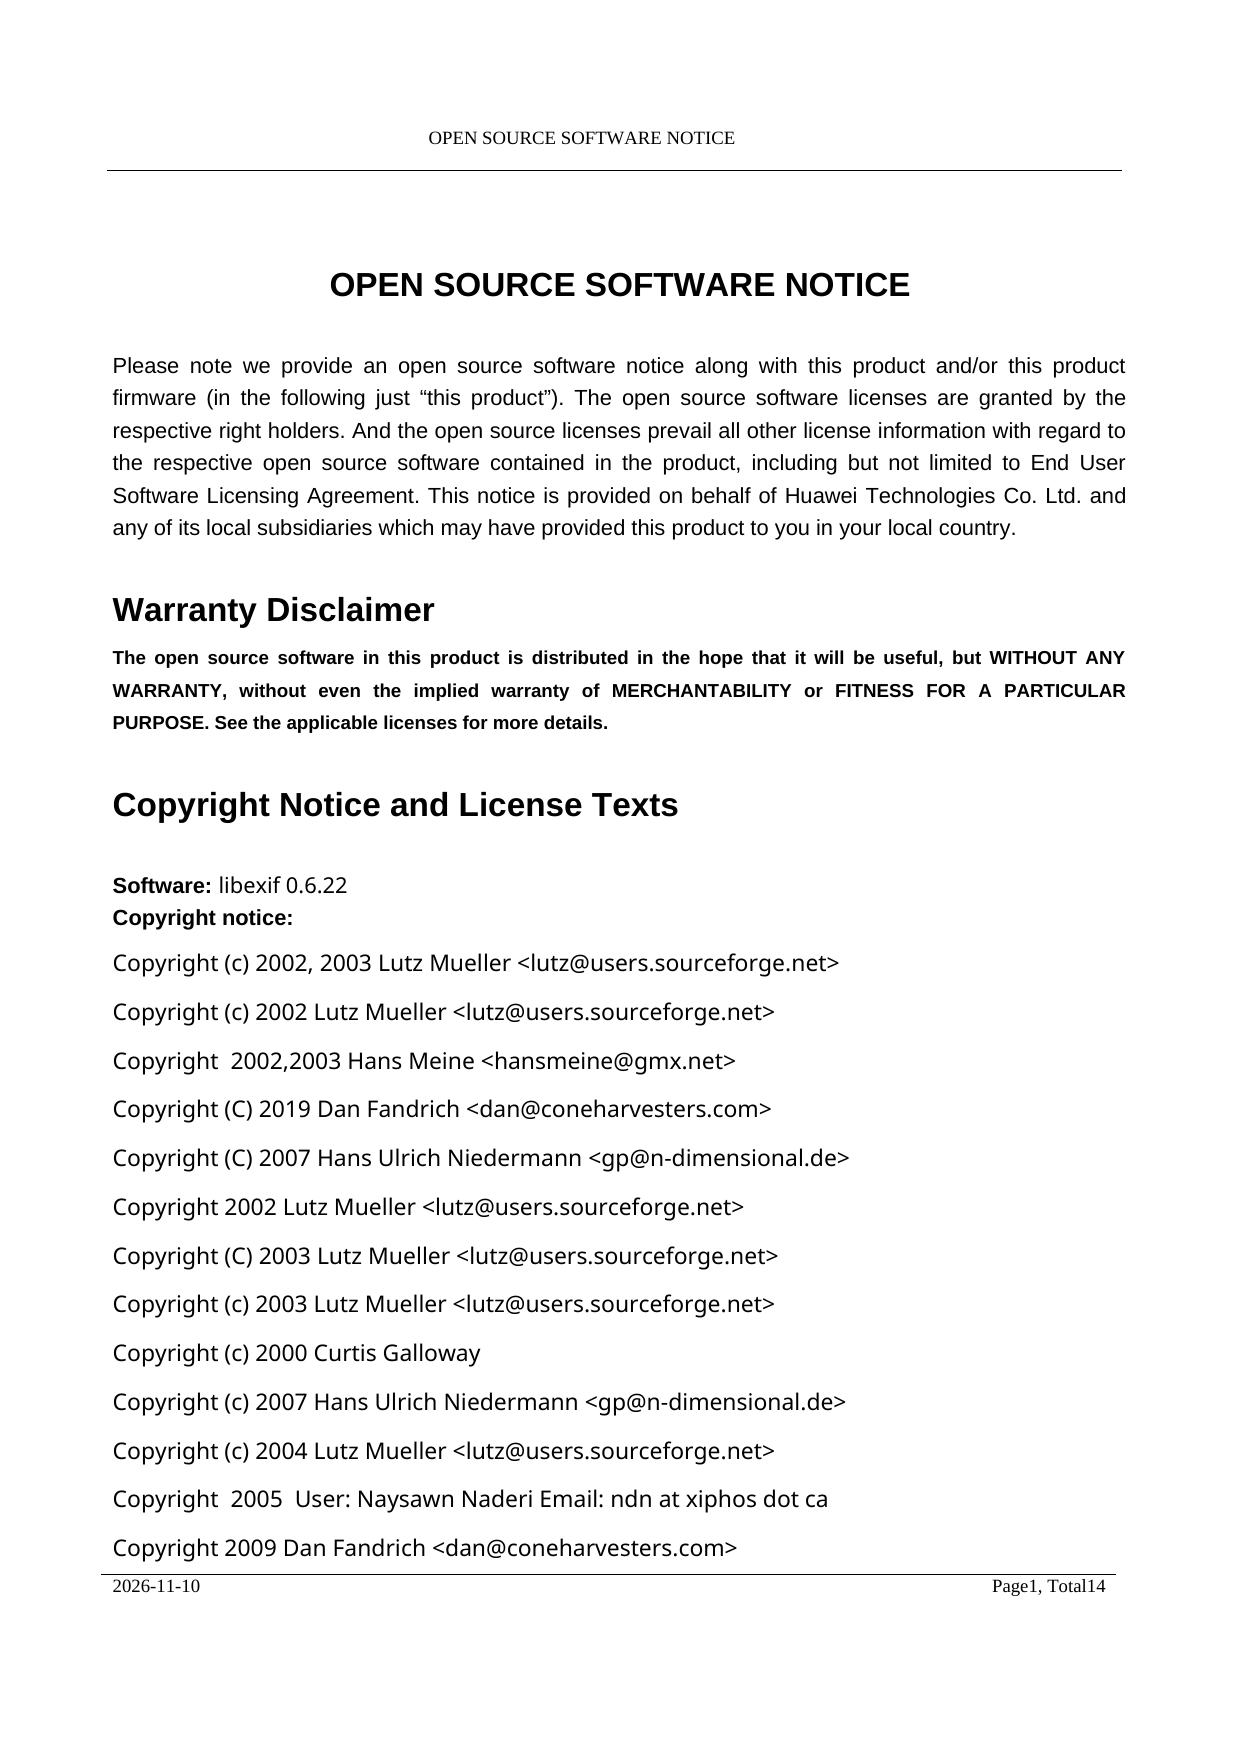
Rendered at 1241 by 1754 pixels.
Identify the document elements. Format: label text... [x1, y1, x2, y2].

text Please note we provide an open source software notice along with this product and/or this product firmware (in the following just “this product”). The open source software licenses are granted by the respective right holders. And the open source licenses prevail all other license information with regard to the respective open source software contained in the product, including but not limited to End User Software Licensing Agreement. This notice is provided on behalf of Huawei Technologies Co. Ltd. and any of its local subsidiaries which may have provided this product to you in your local country. [112, 349, 1128, 544]
text Warranty Disclaimer [112, 576, 1128, 641]
text OPEN SOURCE SOFTWARE NOTICE [112, 251, 1128, 316]
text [112, 947, 1128, 1564]
text Software: libexif 0.6.22 [112, 869, 1128, 901]
text Copyright Notice and License Texts [112, 771, 1128, 836]
text Copyright notice: [112, 901, 1128, 934]
text The open source software in this product is distributed in the hope that it will be useful, but WITHOUT ANY WARRANTY, without even the implied warranty of MERCHANTABILITY or FITNESS FOR A PARTICULAR PURPOSE. See the applicable licenses for more details. [112, 641, 1128, 739]
